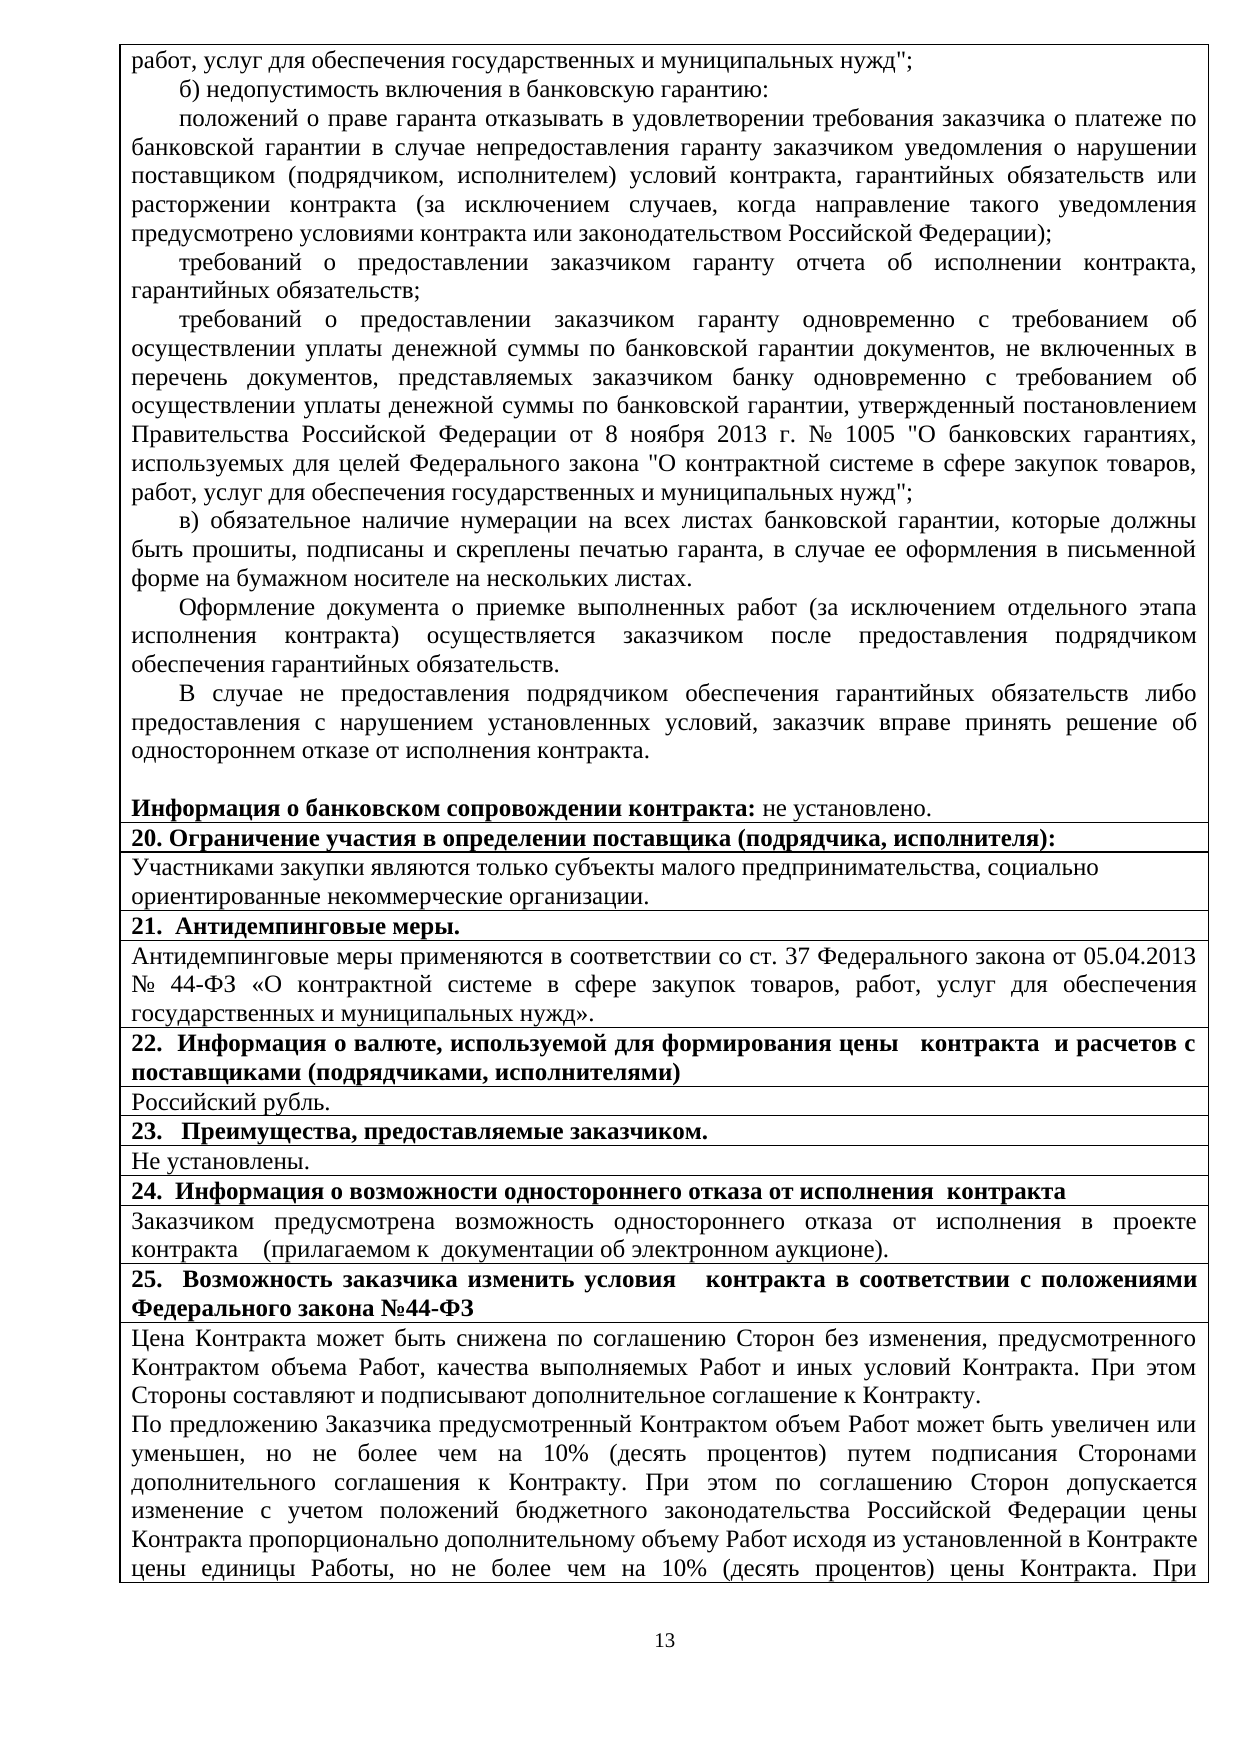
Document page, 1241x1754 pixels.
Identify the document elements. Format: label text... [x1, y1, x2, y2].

table_cell 23. Преимущества, предоставляемые заказчиком. [121, 1116, 1208, 1145]
table_cell Участниками закупки являются только субъекты малого предпринимательства, социально ориентированные некоммерческие организации. [121, 853, 1208, 910]
table_cell 20. Ограничение участия в определении поставщика (подрядчика, исполнителя): [121, 823, 1208, 851]
table_cell Заказчиком предусмотрена возможность одностороннего отказа от исполнения в проекте контракта (прилагаемом к документации об электронном аукционе). [121, 1206, 1208, 1263]
table_cell 22. Информация о валюте, используемой для формирования цены контракта и расчетов с поставщиками (подрядчиками, исполнителями) [121, 1028, 1208, 1086]
table_cell Антидемпинговые меры применяются в соответствии со ст. 37 Федерального закона от 05.04.2013 № 44-ФЗ «О контрактной системе в сфере закупок товаров, работ, услуг для обеспечения государственных и муниципальных нужд». [121, 941, 1208, 1027]
table_cell Не установлены. [121, 1146, 1208, 1175]
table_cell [121, 1323, 1208, 1582]
table_cell 21. Антидемпинговые меры. [121, 911, 1208, 940]
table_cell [121, 45, 1208, 822]
table_cell Российский рубль. [121, 1087, 1208, 1115]
table_cell 25. Возможность заказчика изменить условия контракта в соответствии с положениями Федерального закона №44-ФЗ [121, 1264, 1208, 1322]
table_cell 24. Информация о возможности одностороннего отказа от исполнения контракта [121, 1176, 1208, 1205]
